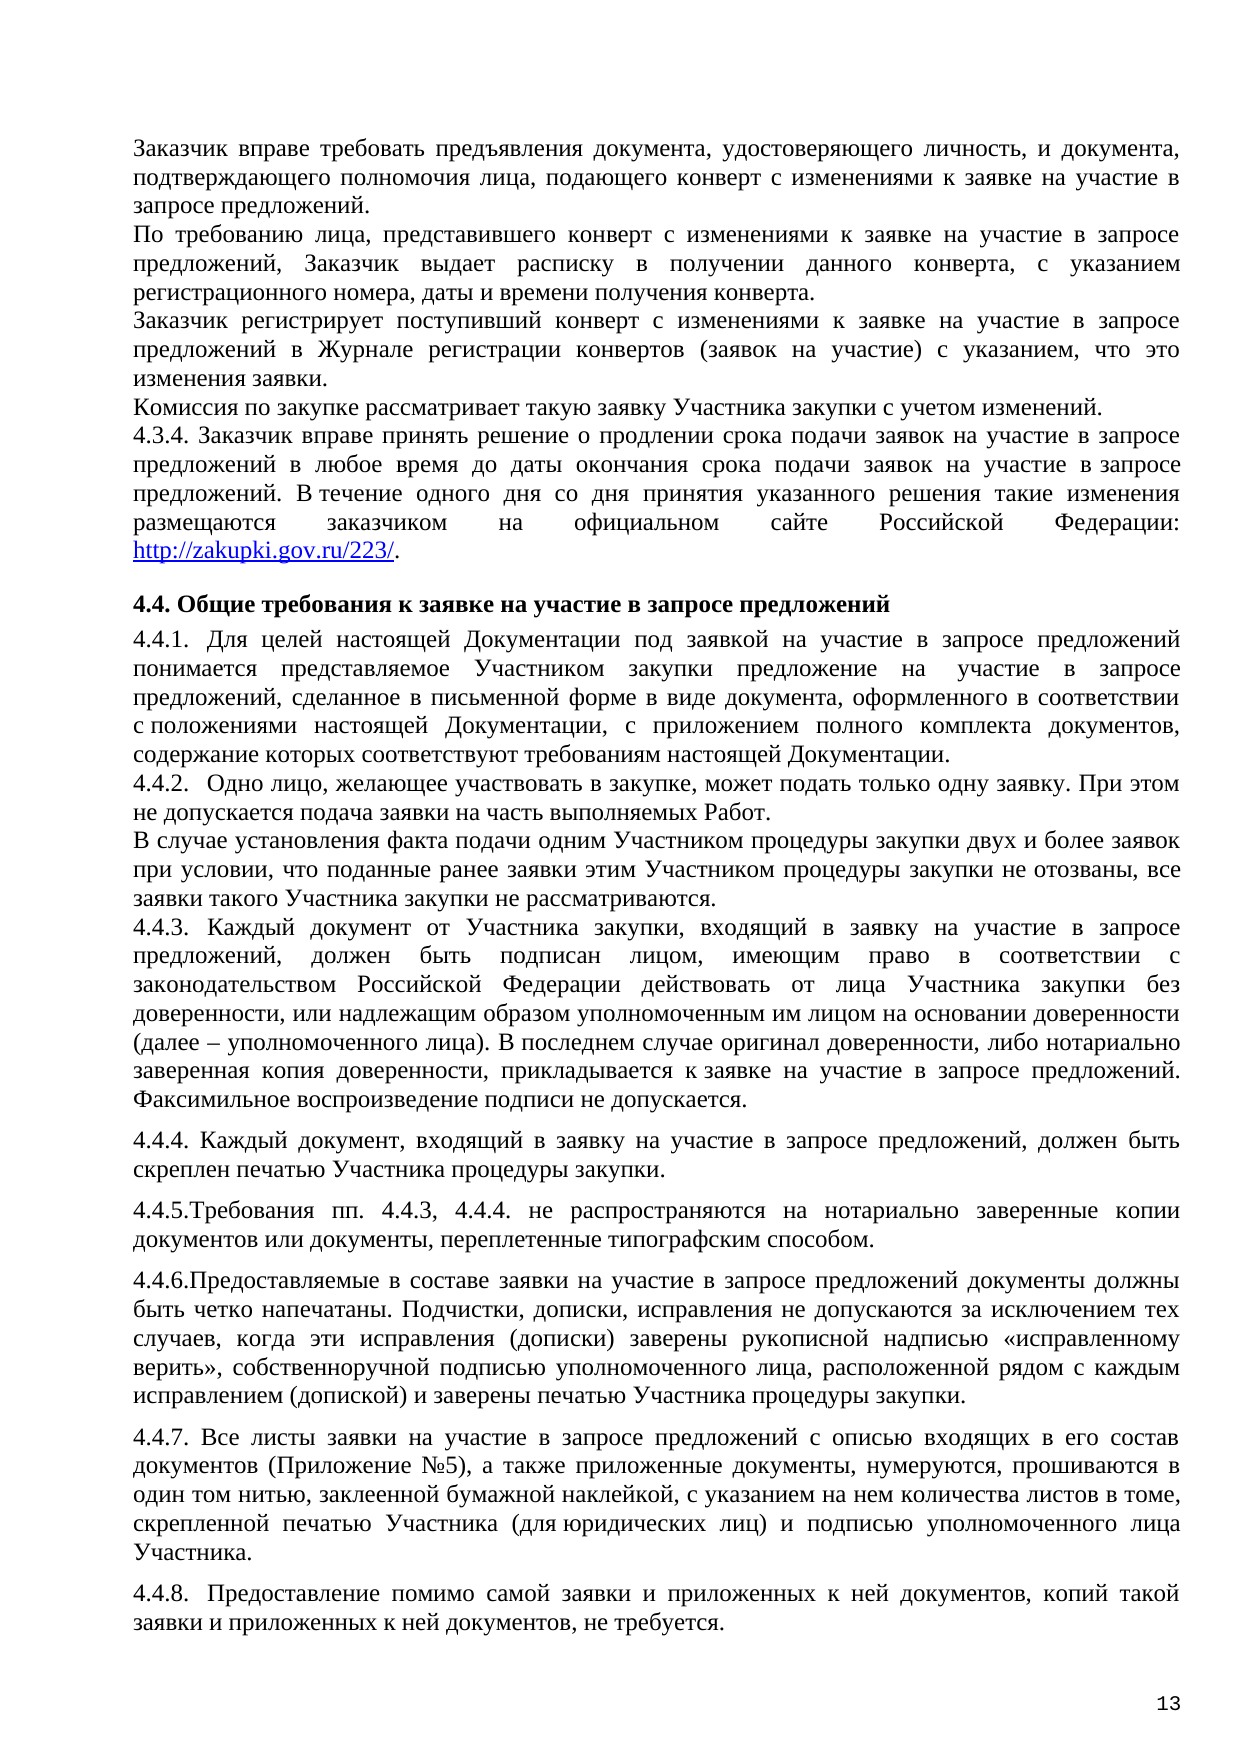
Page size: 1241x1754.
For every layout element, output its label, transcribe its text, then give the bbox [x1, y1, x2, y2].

text 4.4.5.Требования пп. 4.4.3, 4.4.4. не распространяются на нотариально заверенные копии документов или документы, переплетенные типографским способом. [133, 1195, 1181, 1253]
list Каждый документ от Участника закупки, входящий в заявку на участие в запросе предложений, должен быть подписан лицом, имеющим право в соответствии с законодательством Российской Федерации действовать от лица Участника закупки без доверенности, или надлежащим образом уполномоченным им лицом на основании доверенности (далее – уполномоченного лица). В последнем случае оригинал доверенности, либо нотариально заверенная копия доверенности, прикладывается к заявке на участие в запросе предложений. Факсимильное воспроизведение подписи не допускается. [133, 912, 1181, 1113]
text 4.4.7. Все листы заявки на участие в запросе предложений с описью входящих в его состав документов (Приложение №5), а также приложенные документы, нумеруются, прошиваются в один том нитью, заклеенной бумажной наклейкой, с указанием на нем количества листов в томе, скрепленной печатью Участника (для юридических лиц) и подписью уполномоченного лица Участника. [133, 1422, 1181, 1565]
list Для целей настоящей Документации под заявкой на участие в запросе предложений понимается представляемое Участником закупки предложение на участие в запросе предложений, сделанное в письменной форме в виде документа, оформленного в соответствии с положениями настоящей Документации, с приложением полного комплекта документов, содержание которых соответствуют требованиям настоящей Документации. [133, 624, 1181, 768]
text 4.4.4. Каждый документ, входящий в заявку на участие в запросе предложений, должен быть скреплен печатью Участника процедуры закупки. [133, 1125, 1181, 1183]
text Комиссия по закупке рассматривает такую заявку Участника закупки с учетом изменений. [133, 392, 1181, 420]
text 4.3.4. Заказчик вправе принять решение о продлении срока подачи заявок на участие в запросе предложений в любое время до даты окончания срока подачи заявок на участие в запросе предложений. В течение одного дня со дня принятия указанного решения такие изменения размещаются заказчиком на официальном сайте Российской Федерации: http://zakupki.gov.ru/223/. [133, 420, 1181, 564]
text 4.4. Общие требования к заявке на участие в запросе предложений [133, 589, 1181, 618]
text 4.4.6.Предоставляемые в составе заявки на участие в запросе предложений документы должны быть четко напечатаны. Подчистки, дописки, исправления не допускаются за исключением тех случаев, когда эти исправления (дописки) заверены рукописной надписью «исправленному верить», собственноручной подписью уполномоченного лица, расположенной рядом с каждым исправлением (допиской) и заверены печатью Участника процедуры закупки. [133, 1265, 1181, 1409]
list Предоставление помимо самой заявки и приложенных к ней документов, копий такой заявки и приложенных к ней документов, не требуется. [133, 1578, 1181, 1635]
text По требованию лица, представившего конверт с изменениями к заявке на участие в запросе предложений, Заказчик выдает расписку в получении данного конверта, с указанием регистрационного номера, даты и времени получения конверта. [133, 219, 1181, 305]
list Одно лицо, желающее участвовать в закупке, может подать только одну заявку. При этом не допускается подача заявки на часть выполняемых Работ. [133, 768, 1181, 825]
text В случае установления факта подачи одним Участником процедуры закупки двух и более заявок при условии, что поданные ранее заявки этим Участником процедуры закупки не отозваны, все заявки такого Участника закупки не рассматриваются. [133, 825, 1181, 912]
text Заказчик регистрирует поступивший конверт с изменениями к заявке на участие в запросе предложений в Журнале регистрации конвертов (заявок на участие) с указанием, что это изменения заявки. [133, 305, 1181, 392]
text Заказчик вправе требовать предъявления документа, удостоверяющего личность, и документа, подтверждающего полномочия лица, подающего конверт с изменениями к заявке на участие в запросе предложений. [133, 133, 1181, 219]
